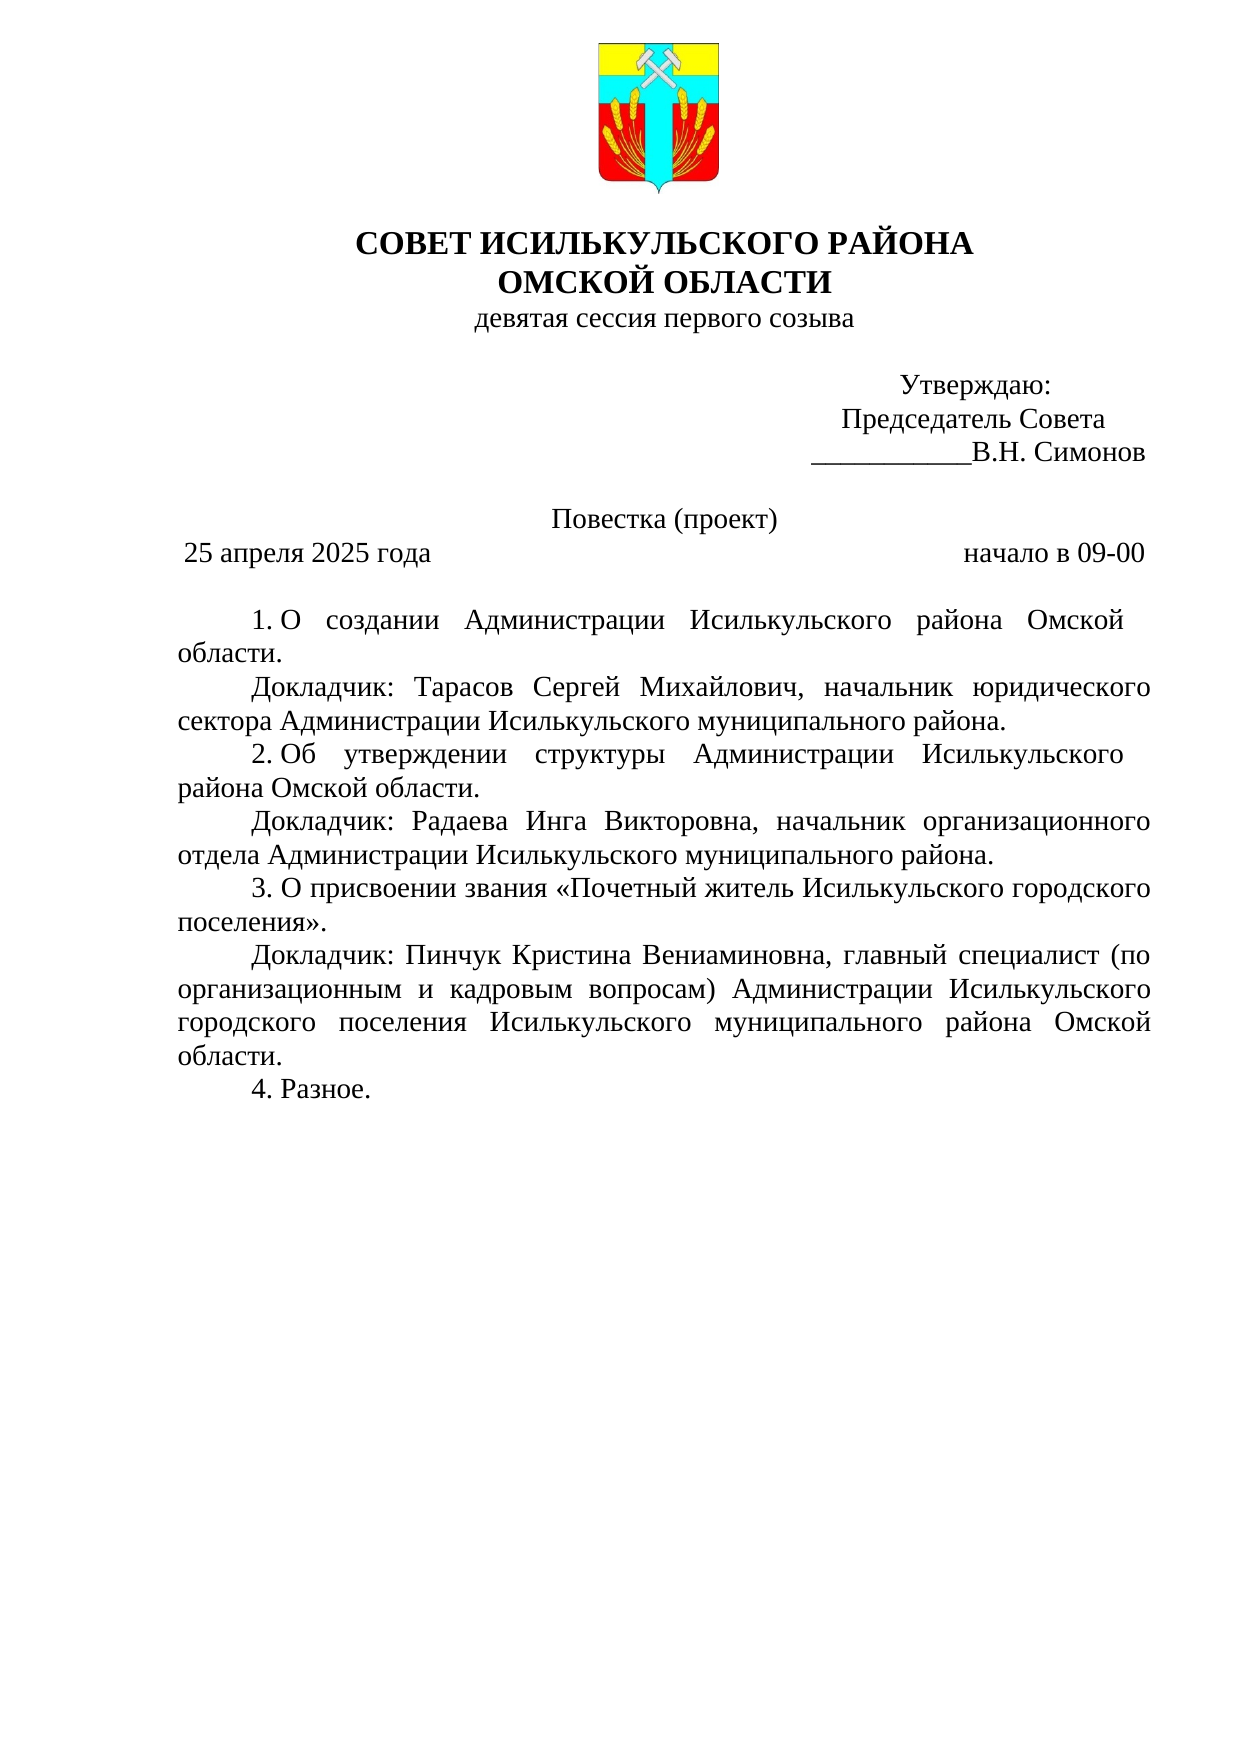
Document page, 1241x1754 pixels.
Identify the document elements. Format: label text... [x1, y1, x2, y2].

text Докладчик: Пинчук Кристина Вениаминовна, главный специалист (по организационным и кадровым вопросам) Администрации Исилькульского городского поселения Исилькульского муниципального района Омской области. [177, 937, 1152, 1072]
text Председатель Совета [841, 401, 1152, 434]
text 4. Разное. [177, 1072, 1152, 1105]
text Докладчик: Тарасов Сергей Михайлович, начальник юридического сектора Администрации Исилькульского муниципального района. [177, 669, 1152, 736]
text Утверждаю: [177, 367, 1152, 401]
text 3. О присвоении звания «Почетный житель Исилькульского городского поселения». [177, 870, 1152, 937]
text 2. Об утверждении структуры Администрации Исилькульского района Омской области. [177, 736, 1124, 803]
picture [598, 43, 719, 194]
text Докладчик: Радаева Инга Викторовна, начальник организационного отдела Администрации Исилькульского муниципального района. [177, 803, 1152, 870]
text ОМСКОЙ ОБЛАСТИ [177, 262, 1152, 300]
text СОВЕТ ИСИЛЬКУЛЬСКОГО РАЙОНА [177, 223, 1152, 262]
text ___________В.Н. Симонов [740, 434, 1152, 468]
text Повестка (проект) [177, 501, 1152, 535]
text девятая сессия первого созыва [177, 300, 1152, 334]
text 25 апреля 2025 года начало в 09-00 [177, 535, 1152, 568]
text 1. О создании Администрации Исилькульского района Омской области. [177, 602, 1124, 669]
